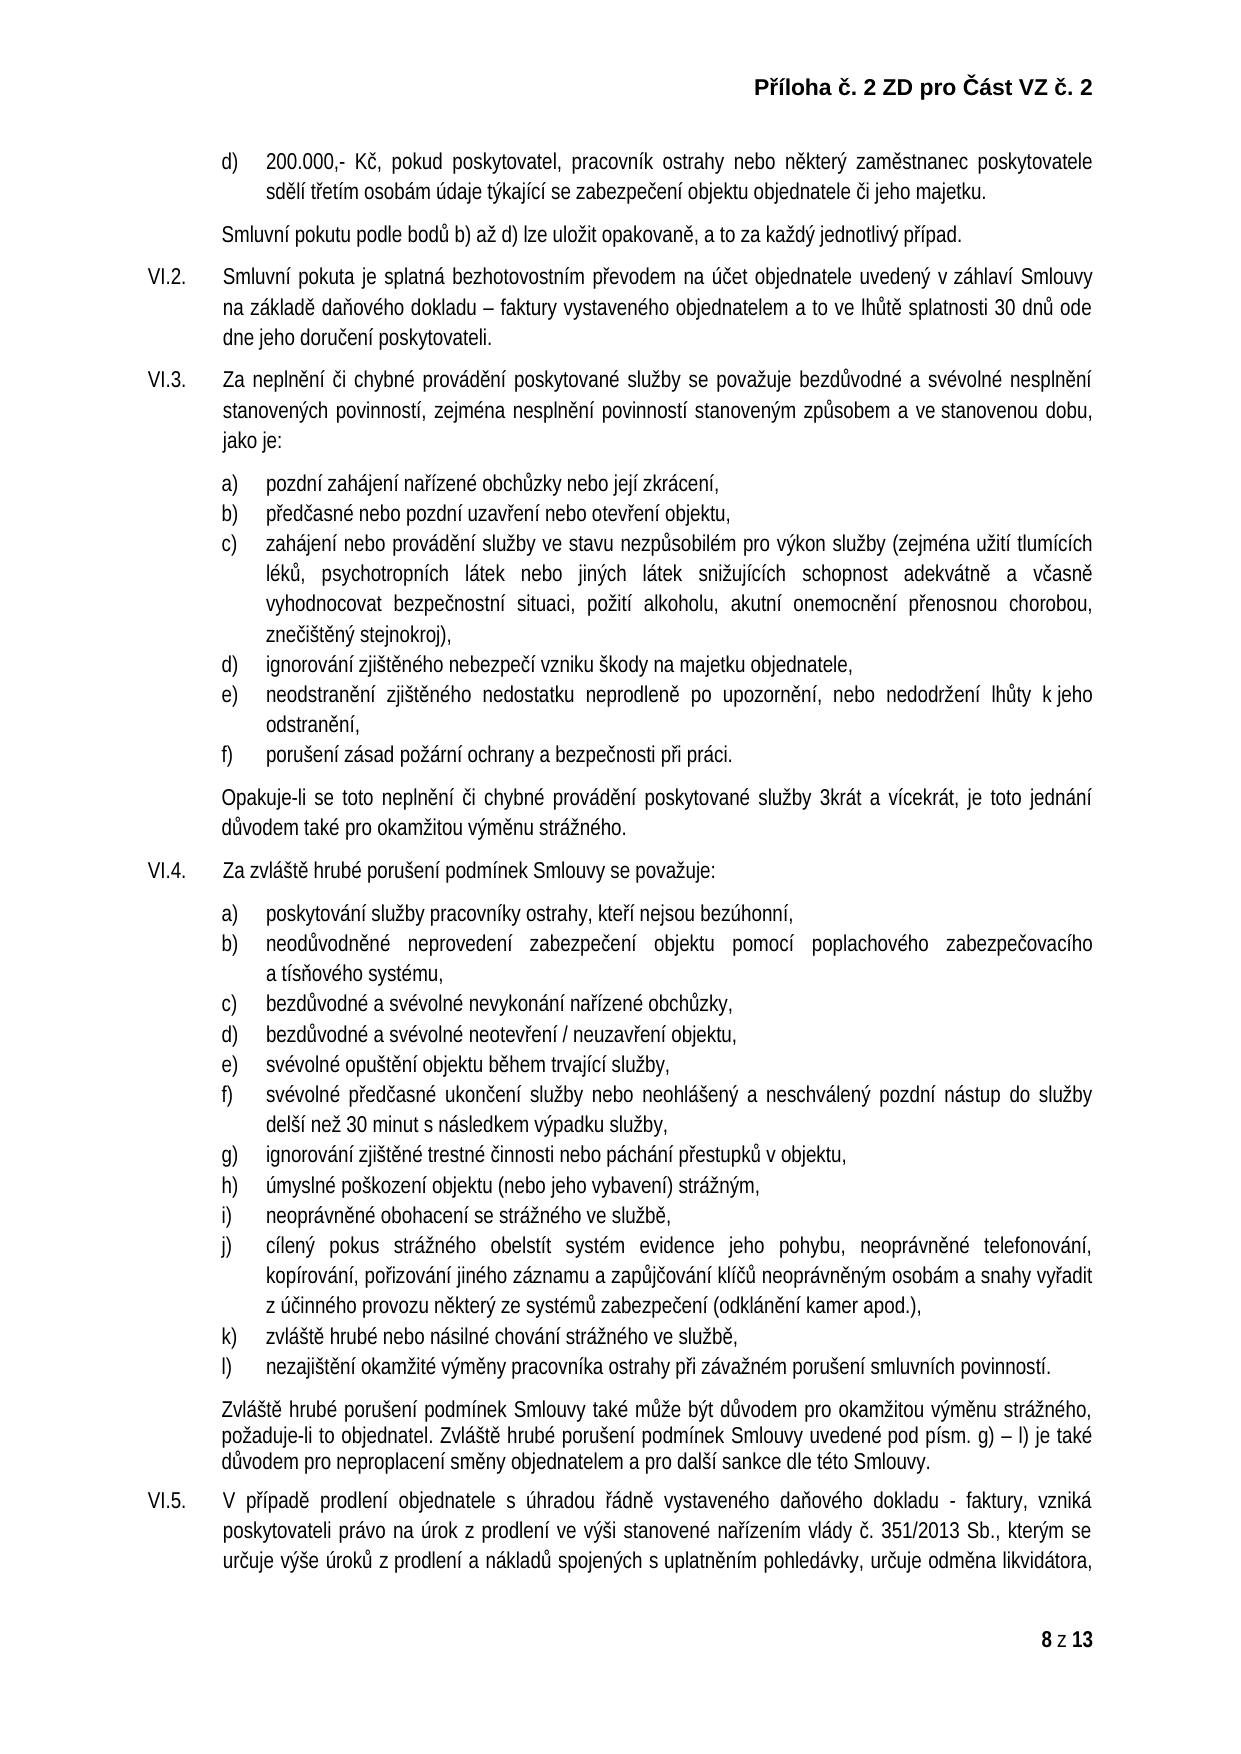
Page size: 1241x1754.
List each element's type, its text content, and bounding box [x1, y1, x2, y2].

list zahájení nebo provádění služby ve stavu nezpůsobilém pro výkon služby (zejména užití tlumících léků, psychotropních látek nebo jiných látek snižujících schopnost adekvátně a včasně vyhodnocovat bezpečnostní situaci, požití alkoholu, akutní onemocnění přenosnou chorobou, znečištěný stejnokroj), [221, 530, 1093, 647]
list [148, 1487, 1093, 1574]
list svévolné opuštění objektu během trvající služby, [221, 1051, 1093, 1077]
list ignorování zjištěné trestné činnosti nebo páchání přestupků v objektu, [221, 1141, 1093, 1168]
list předčasné nebo pozdní uzavření nebo otevření objektu, [221, 500, 1093, 526]
list Opakuje-li se toto neplnění či chybné provádění poskytované služby 3krát a vícekrát, je toto jednání důvodem také pro okamžitou výměnu strážného. [221, 784, 1093, 841]
list pozdní zahájení nařízené obchůzky nebo její zkrácení, [221, 469, 1093, 496]
list bezdůvodné a svévolné neotevření / neuzavření objektu, [221, 1021, 1093, 1047]
text Zvláště hrubé porušení podmínek Smlouvy také může být důvodem pro okamžitou výměnu strážného, požaduje-li to objednatel. Zvláště hrubé porušení podmínek Smlouvy uvedené pod písm. g) – l) je také důvodem pro neproplacení směny objednatelem a pro další sankce dle této Smlouvy. [221, 1396, 1093, 1474]
list neodůvodněné neprovedení zabezpečení objektu pomocí poplachového zabezpečovacího a tísňového systému, [221, 930, 1093, 986]
list Smluvní pokuta je splatná bezhotovostním převodem na účet objednatele uvedený v záhlaví Smlouvy na základě daňového dokladu – faktury vystaveného objednatelem a to ve lhůtě splatnosti 30 dnů ode dne jeho doručení poskytovateli. [148, 263, 1093, 350]
list ignorování zjištěného nebezpečí vzniku škody na majetku objednatele, [221, 651, 1093, 677]
list 200.000,- Kč, pokud poskytovatel, pracovník ostrahy nebo některý zaměstnanec poskytovatele sdělí třetím osobám údaje týkající se zabezpečení objektu objednatele či jeho majetku. [221, 148, 1093, 204]
list cílený pokus strážného obelstít systém evidence jeho pohybu, neoprávněné telefonování, kopírování, pořizování jiného záznamu a zapůjčování klíčů neoprávněným osobám a snahy vyřadit z účinného provozu některý ze systémů zabezpečení (odklánění kamer apod.), [221, 1232, 1093, 1319]
list úmyslné poškození objektu (nebo jeho vybavení) strážným, [221, 1172, 1093, 1198]
list neoprávněné obohacení se strážného ve službě, [221, 1202, 1093, 1228]
list zvláště hrubé nebo násilné chování strážného ve službě, [221, 1323, 1093, 1349]
list svévolné předčasné ukončení služby nebo neohlášený a neschválený pozdní nástup do služby delší než 30 minut s následkem výpadku služby, [221, 1081, 1093, 1137]
list nezajištění okamžité výměny pracovníka ostrahy při závažném porušení smluvních povinností. [221, 1353, 1093, 1379]
list Za zvláště hrubé porušení podmínek Smlouvy se považuje: [148, 857, 1093, 883]
text Smluvní pokutu podle bodů b) až d) lze uložit opakovaně, a to za každý jednotlivý případ. [221, 221, 1093, 247]
list bezdůvodné a svévolné nevykonání nařízené obchůzky, [221, 990, 1093, 1017]
list porušení zásad požární ochrany a bezpečnosti při práci. [221, 741, 1093, 768]
list poskytování služby pracovníky ostrahy, kteří nejsou bezúhonní, [221, 900, 1093, 926]
list neodstranění zjištěného nedostatku neprodleně po upozornění, nebo nedodržení lhůty k jeho odstranění, [221, 681, 1093, 737]
list Za neplnění či chybné provádění poskytované služby se považuje bezdůvodné a svévolné nesplnění stanovených povinností, zejména nesplnění povinností stanoveným způsobem a ve stanovenou dobu, jako je: [148, 366, 1093, 453]
